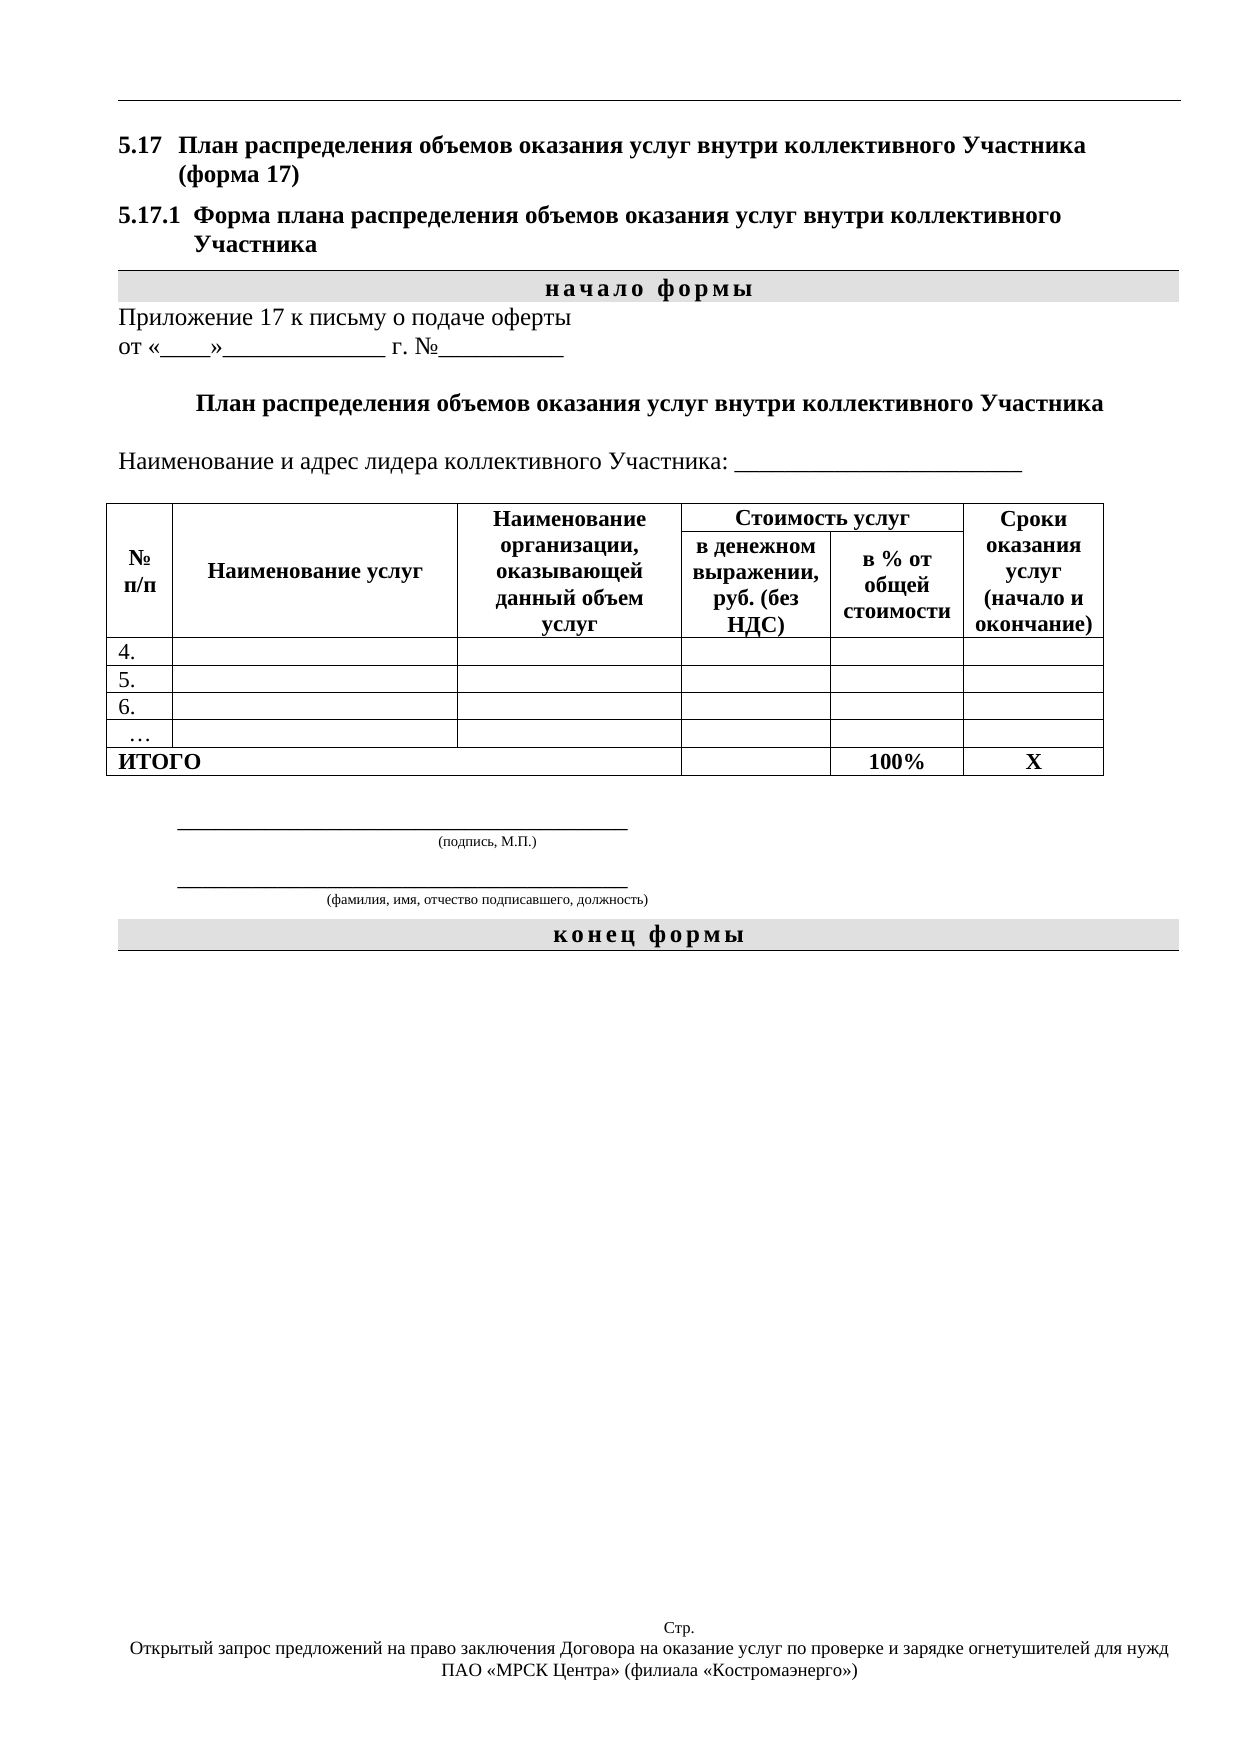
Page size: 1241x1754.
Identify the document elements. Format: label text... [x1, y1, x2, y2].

table_cell [107, 666, 172, 692]
table_cell [964, 720, 1103, 747]
table_header Стоимость услуг [682, 504, 963, 531]
text Приложение 17 к письму о подаче оферты от «____»_____________ г. №__________ [118, 302, 1181, 359]
table_cell [682, 638, 830, 664]
table_cell [458, 638, 681, 664]
text ____________________________________ [118, 862, 1181, 891]
table_cell [173, 720, 457, 747]
table_cell [831, 638, 963, 664]
table_header № п/п [107, 504, 172, 637]
table_cell [682, 720, 830, 747]
text (фамилия, имя, отчество подписавшего, должность) [118, 891, 797, 919]
table_header Наименование организации, оказывающей данный объем услуг [458, 504, 681, 637]
table_cell [964, 666, 1103, 692]
text План распределения объемов оказания услуг внутри коллективного Участника [118, 388, 1181, 417]
table_cell [173, 666, 457, 692]
table_cell 100% [831, 748, 963, 775]
table_cell [964, 638, 1103, 664]
table_cell [682, 693, 830, 719]
table_cell [682, 748, 830, 775]
table_cell [107, 638, 172, 664]
table_header Наименование услуг [173, 504, 457, 637]
text начало формы [118, 271, 1179, 302]
table_cell [173, 693, 457, 719]
table_header Сроки оказания услуг (начало и окончание) [964, 504, 1103, 637]
subtitle Форма плана распределения объемов оказания услуг внутри коллективного Участника [118, 200, 1181, 258]
table_cell [831, 666, 963, 692]
table_cell ИТОГО [107, 748, 681, 775]
text конец формы [118, 919, 1179, 950]
table_cell в % от общей стоимости [831, 532, 963, 637]
table_cell [458, 693, 681, 719]
table_cell [458, 720, 681, 747]
table_cell Х [964, 748, 1103, 775]
table_cell [682, 666, 830, 692]
text Наименование и адрес лидера коллективного Участника: _______________________ [118, 446, 1181, 474]
subtitle План распределения объемов оказания услуг внутри коллективного Участника (форма 17) [118, 130, 1181, 188]
table_cell … [107, 720, 172, 747]
table_cell в денежном выражении, руб. (без НДС) [682, 532, 830, 637]
text ____________________________________ [118, 804, 1181, 833]
text (подпись, М.П.) [118, 833, 797, 862]
table_cell [831, 693, 963, 719]
table_cell [831, 720, 963, 747]
table_cell [964, 693, 1103, 719]
table_cell [107, 693, 172, 719]
table_cell [458, 666, 681, 692]
table_cell [173, 638, 457, 664]
